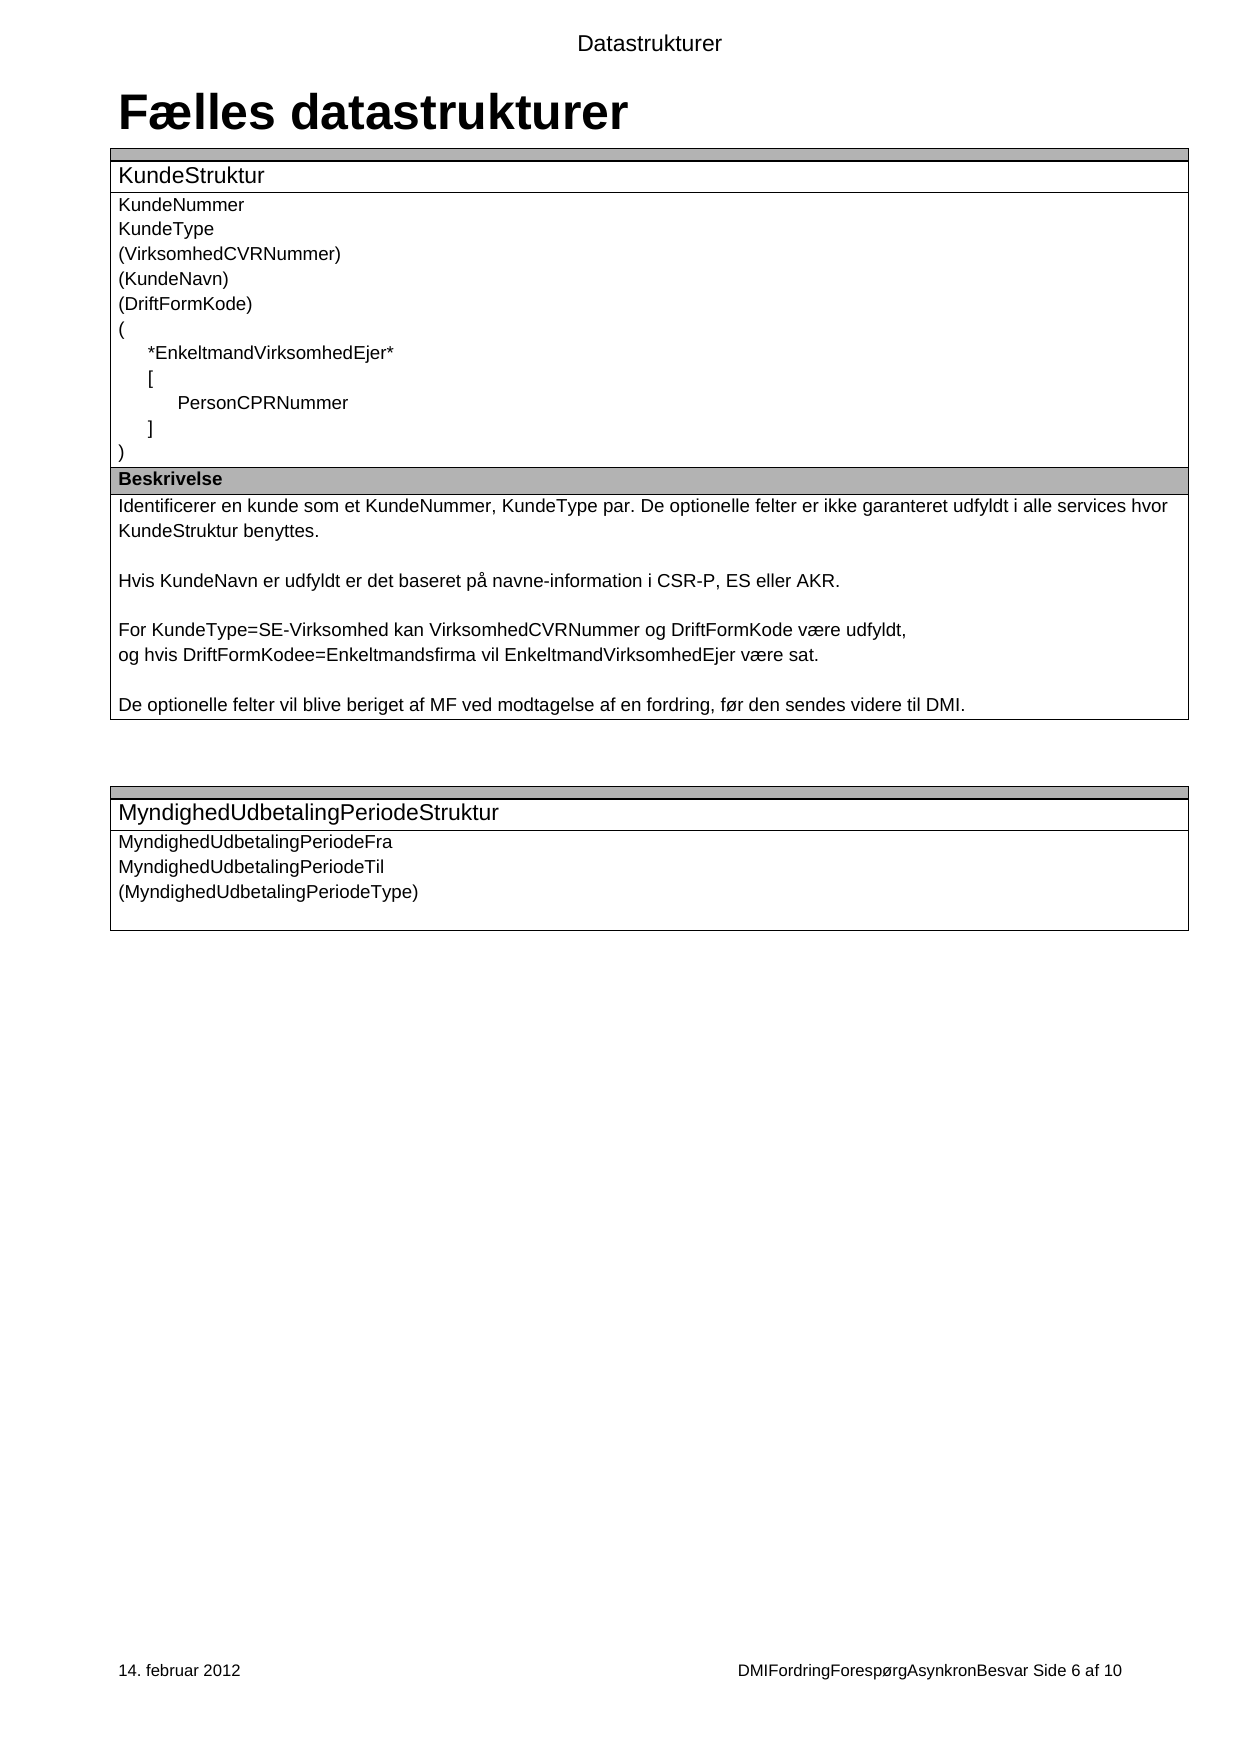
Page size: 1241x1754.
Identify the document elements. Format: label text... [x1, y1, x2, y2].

table_cell Identificerer en kunde som et KundeNummer, KundeType par. De optionelle felter er ikke garanteret udfyldt i alle services hvor KundeStruktur benyttes. Hvis KundeNavn er udfyldt er det baseret på navne-information i CSR-P, ES eller AKR. For KundeType=SE-Virksomhed kan VirksomhedCVRNummer og DriftFormKode være udfyldt, og hvis DriftFormKodee=Enkeltmandsfirma vil EnkeltmandVirksomhedEjer være sat. De optionelle felter vil blive beriget af MF ved modtagelse af en fordring, før den sendes videre til DMI. [111, 495, 1188, 719]
table_header [111, 787, 1188, 798]
table_cell Beskrivelse [111, 468, 1188, 494]
table_cell MyndighedUdbetalingPeriodeStruktur [111, 800, 1188, 829]
text Fælles datastrukturer [118, 82, 1181, 140]
table_header [111, 149, 1188, 160]
table_cell KundeStruktur [111, 162, 1188, 192]
table_cell MyndighedUdbetalingPeriodeFra MyndighedUdbetalingPeriodeTil (MyndighedUdbetalingPeriodeType) [111, 831, 1188, 930]
table_cell KundeNummer KundeType (VirksomhedCVRNummer) (KundeNavn) (DriftFormKode) ( *EnkeltmandVirksomhedEjer* [ PersonCPRNummer ] ) [111, 193, 1188, 467]
